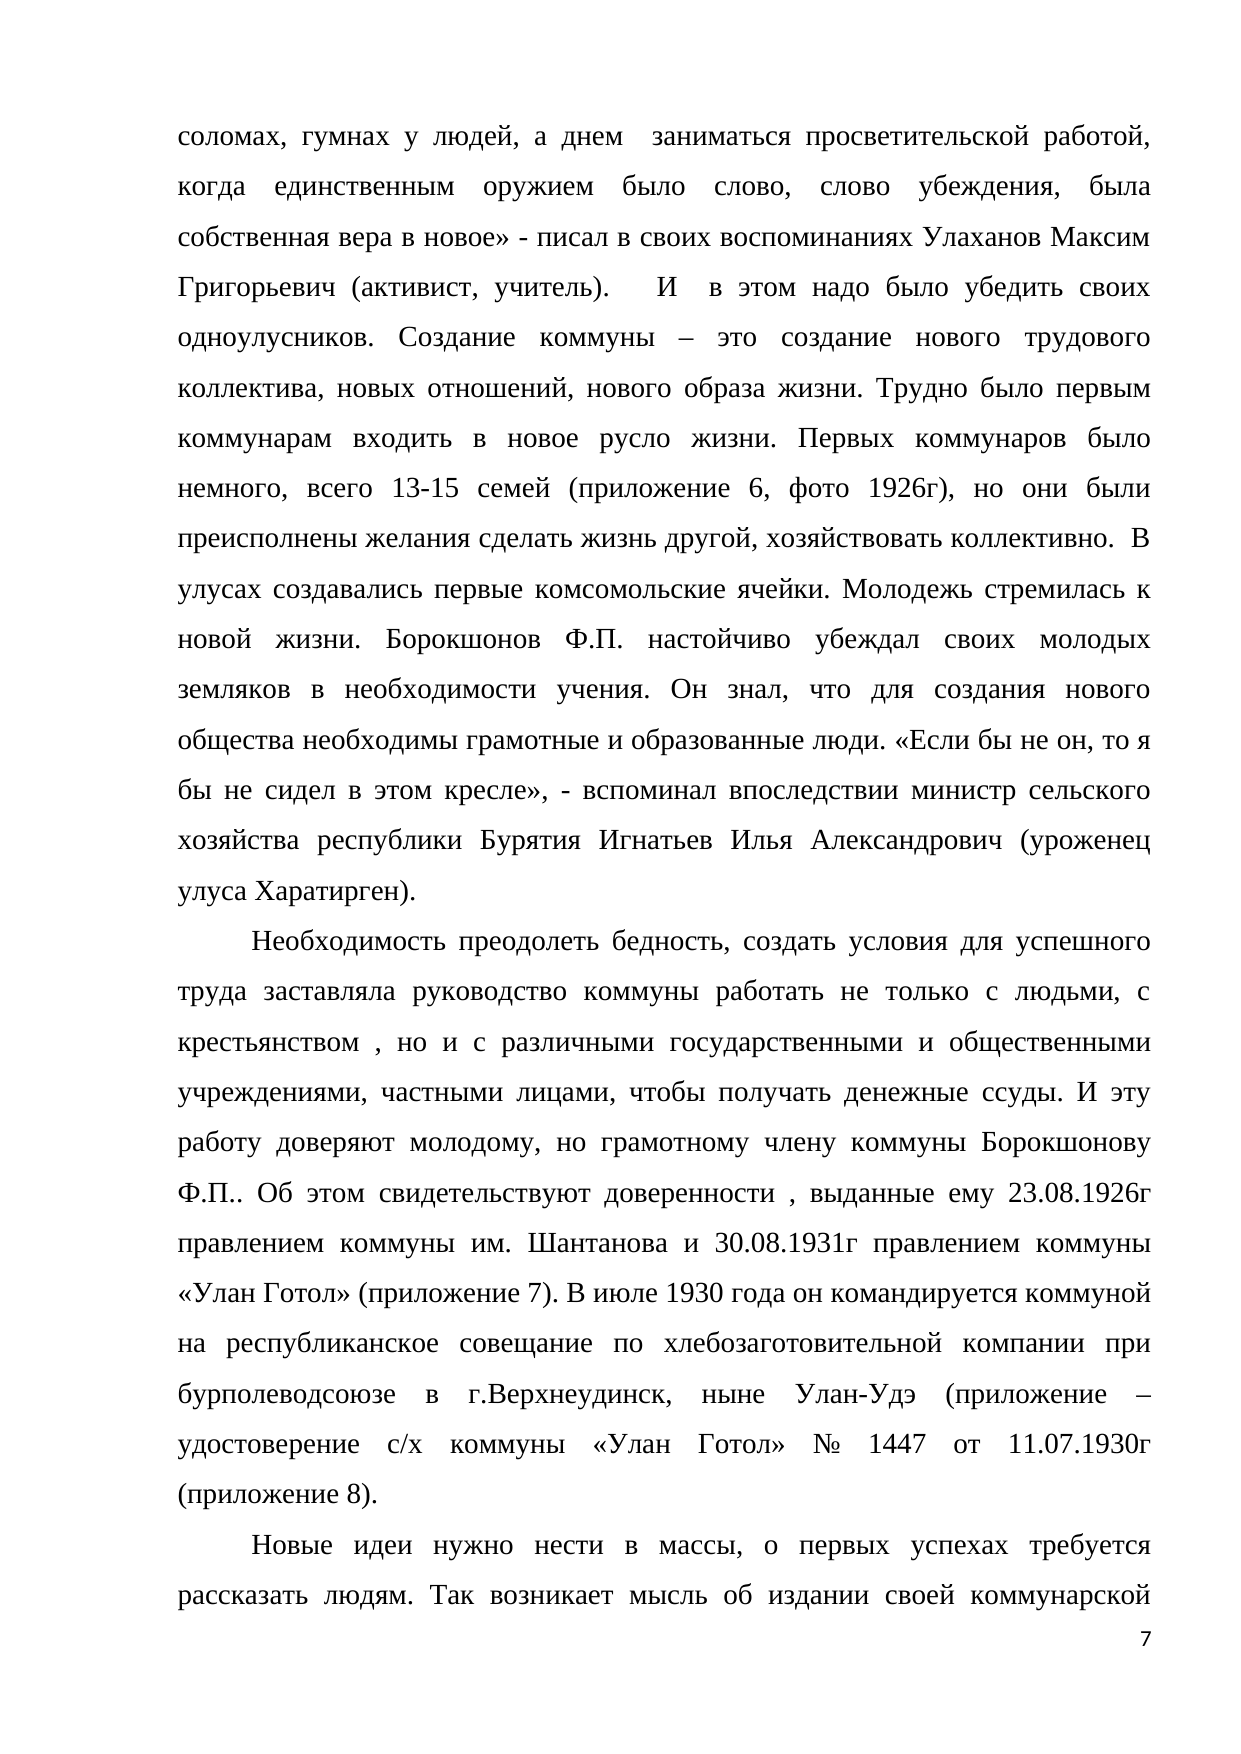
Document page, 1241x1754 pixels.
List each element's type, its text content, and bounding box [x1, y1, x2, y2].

list Необходимость преодолеть бедность, создать условия для успешного труда заставляла руководство коммуны работать не только с людьми, с крестьянством , но и с различными государственными и общественными учреждениями, частными лицами, чтобы получать денежные ссуды. И эту работу доверяют молодому, но грамотному члену коммуны Борокшонову Ф.П.. Об этом свидетельствуют доверенности , выданные ему 23.08.1926г правлением коммуны им. Шантанова и 30.08.1931г правлением коммуны «Улан Готол» (приложение 7). В июле 1930 года он командируется коммуной на республиканское совещание по хлебозаготовительной компании при бурполеводсоюзе в г.Верхнеудинск, ныне Улан-Удэ (приложение – удостоверение с/х коммуны «Улан Готол» № 1447 от 11.07.1930г (приложение 8). [177, 923, 1152, 1510]
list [177, 1527, 1152, 1611]
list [177, 118, 1152, 906]
